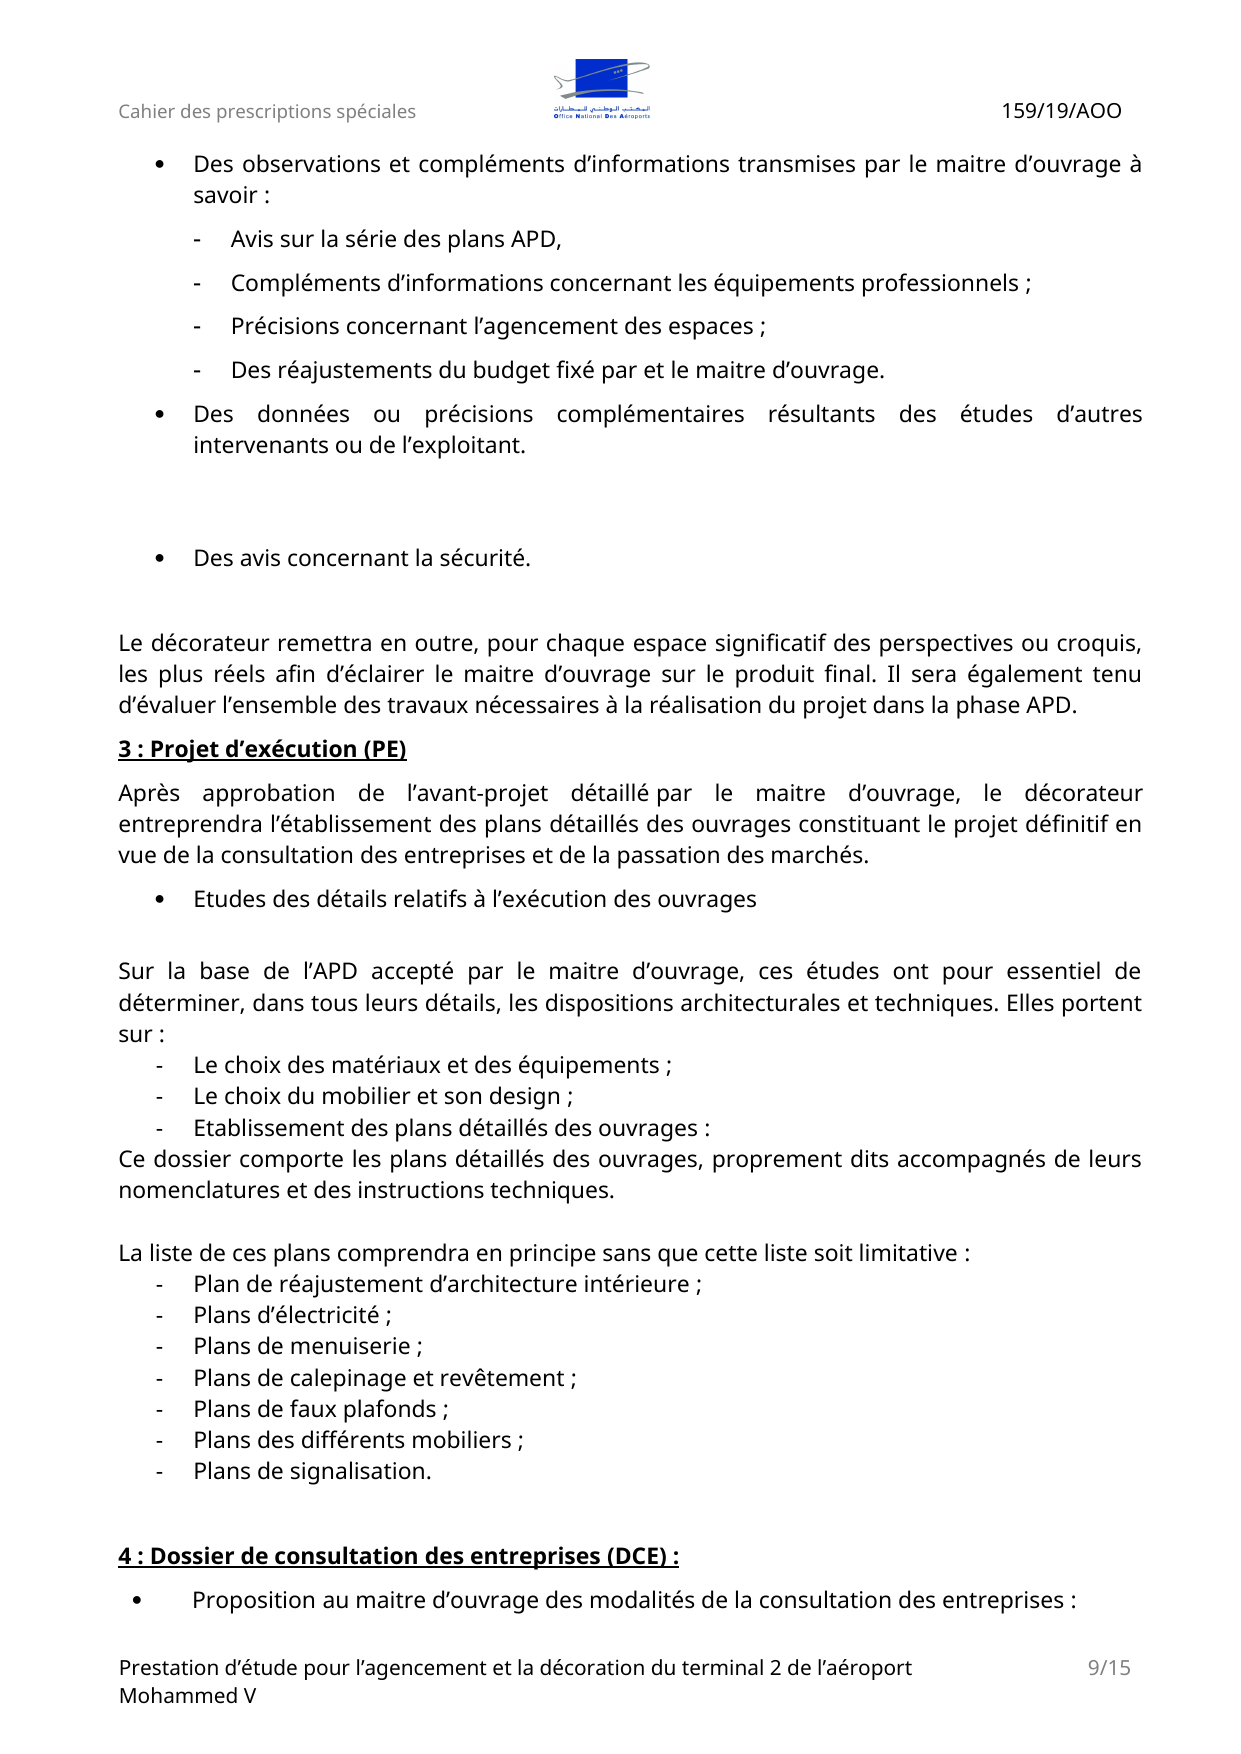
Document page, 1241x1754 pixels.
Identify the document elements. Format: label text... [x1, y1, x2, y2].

text 3 : Projet d’exécution (PE) [118, 733, 1144, 764]
list Avis sur la série des plans APD, [193, 223, 1144, 254]
list Plans de calepinage et revêtement ; [156, 1361, 1144, 1393]
text Sur la base de l’APD accepté par le maitre d’ouvrage, ces études ont pour essentiel de déterminer, dans tous leurs détails, les dispositions architecturales et techniques. Elles portent sur : [118, 955, 1144, 1049]
text Après approbation de l’avant-projet détaillé par le maitre d’ouvrage, le décorateur entreprendra l’établissement des plans détaillés des ouvrages constituant le projet définitif en vue de la consultation des entreprises et de la passation des marchés. [118, 777, 1144, 871]
text La liste de ces plans comprendra en principe sans que cette liste soit limitative : [118, 1236, 1144, 1268]
list Compléments d’informations concernant les équipements professionnels ; [193, 266, 1144, 298]
list Précisions concernant l’agencement des espaces ; [193, 310, 1144, 341]
text Le décorateur remettra en outre, pour chaque espace significatif des perspectives ou croquis, les plus réels afin d’éclairer le maitre d’ouvrage sur le produit final. Il sera également tenu d’évaluer l’ensemble des travaux nécessaires à la réalisation du projet dans la phase APD. [118, 627, 1144, 721]
list Etudes des détails relatifs à l’exécution des ouvrages [156, 883, 1144, 914]
list Des avis concernant la sécurité. [156, 542, 1144, 573]
list Le choix du mobilier et son design ; [156, 1080, 1144, 1111]
list Proposition au maitre d’ouvrage des modalités de la consultation des entreprises : [133, 1584, 1144, 1615]
list Plans de menuiserie ; [156, 1330, 1144, 1361]
picture [554, 59, 650, 119]
list Des réajustements du budget fixé par et le maitre d’ouvrage. [193, 354, 1144, 385]
list Plan de réajustement d’architecture intérieure ; [156, 1268, 1144, 1299]
list Des observations et compléments d’informations transmises par le maitre d’ouvrage à savoir : [156, 148, 1144, 210]
list Plans de signalisation. [156, 1455, 1144, 1486]
text Ce dossier comporte les plans détaillés des ouvrages, proprement dits accompagnés de leurs nomenclatures et des instructions techniques. [118, 1143, 1144, 1205]
list Plans de faux plafonds ; [156, 1393, 1144, 1424]
text 4 : Dossier de consultation des entreprises (DCE) : [118, 1540, 1144, 1571]
list Des données ou précisions complémentaires résultants des études d’autres intervenants ou de l’exploitant. [156, 398, 1144, 460]
list Plans des différents mobiliers ; [156, 1424, 1144, 1455]
list Le choix des matériaux et des équipements ; [156, 1049, 1144, 1080]
list Etablissement des plans détaillés des ouvrages : [156, 1111, 1144, 1143]
list Plans d’électricité ; [156, 1299, 1144, 1330]
